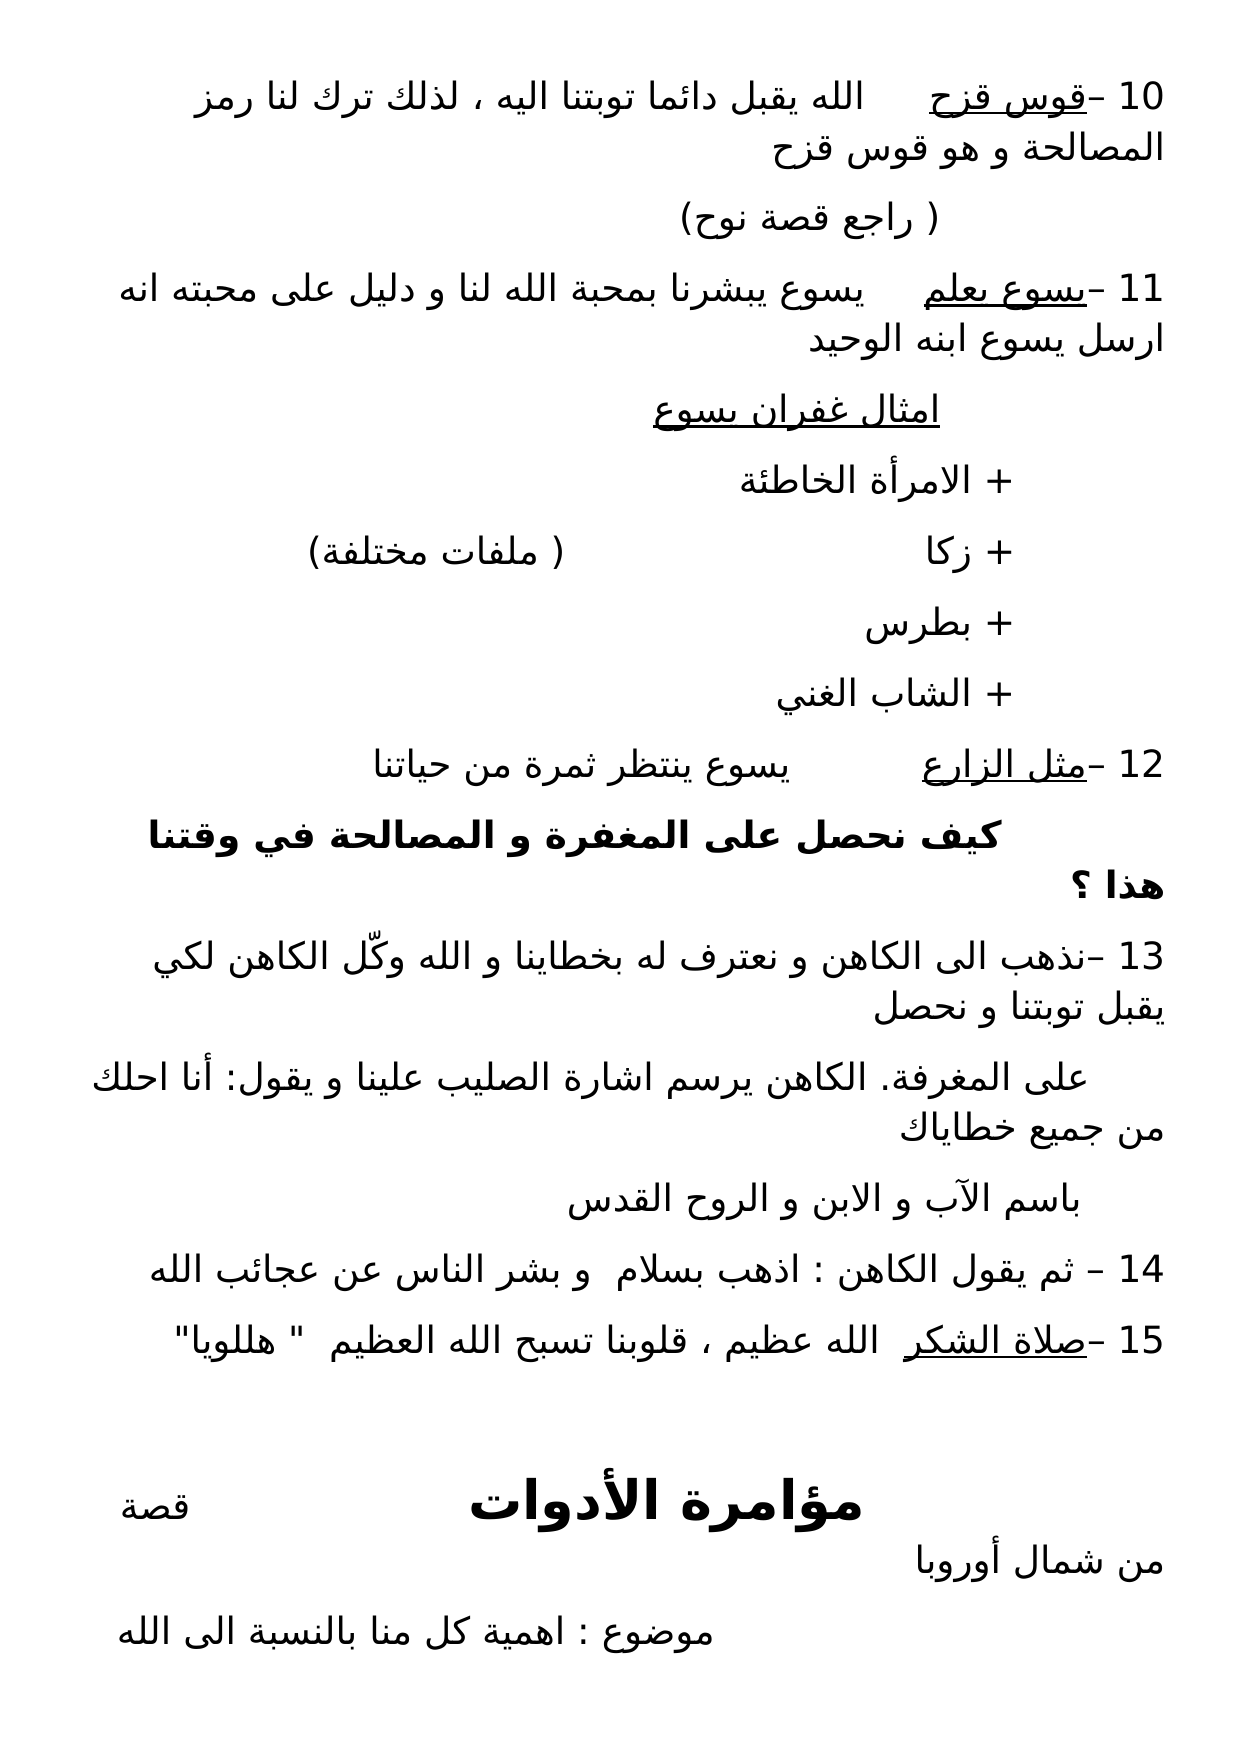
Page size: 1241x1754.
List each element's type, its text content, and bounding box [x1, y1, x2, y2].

text 15 –صلاة الشكر الله عظيم ، قلوبنا تسبح الله العظيم " هللويا" [75, 1319, 1165, 1362]
text + الامرأة الخاطئة [75, 459, 1165, 503]
text على المغرفة. الكاهن يرسم اشارة الصليب علينا و يقول: أنا احلك من جميع خطاياك [75, 1056, 1165, 1149]
text 14 – ثم يقول الكاهن : اذهب بسلام و بشر الناس عن عجائب الله [75, 1248, 1165, 1291]
text كيف نحصل على المغفرة و المصالحة في وقتنا هذا ؟ [75, 814, 1165, 907]
text باسم الآب و الابن و الروح القدس [75, 1177, 1165, 1220]
text مؤامرة الأدوات قصة من شمال أوروبا [75, 1469, 1165, 1582]
text موضوع : اهمية كل منا بالنسبة الى الله [75, 1609, 1165, 1653]
text ( راجع قصة نوح) [75, 196, 1165, 240]
text امثال غفران يسوع [75, 388, 1165, 432]
text 12 –مثل الزارع يسوع ينتظر ثمرة من حياتنا [75, 743, 1165, 786]
text + الشاب الغني [75, 672, 1165, 715]
text 11 –يسوع يعلم يسوع يبشرنا بمحبة الله لنا و دليل على محبته انه ارسل يسوع ابنه الوحيد [75, 267, 1165, 361]
text 10 –قوس قزح الله يقبل دائما توبتنا اليه ، لذلك ترك لنا رمز المصالحة و هو قوس قزح [75, 75, 1165, 169]
text 13 –نذهب الى الكاهن و نعترف له بخطاينا و الله وكّل الكاهن لكي يقبل توبتنا و نحصل [75, 935, 1165, 1028]
text + زكا ( ملفات مختلفة) [75, 530, 1165, 573]
text + بطرس [75, 601, 1165, 644]
